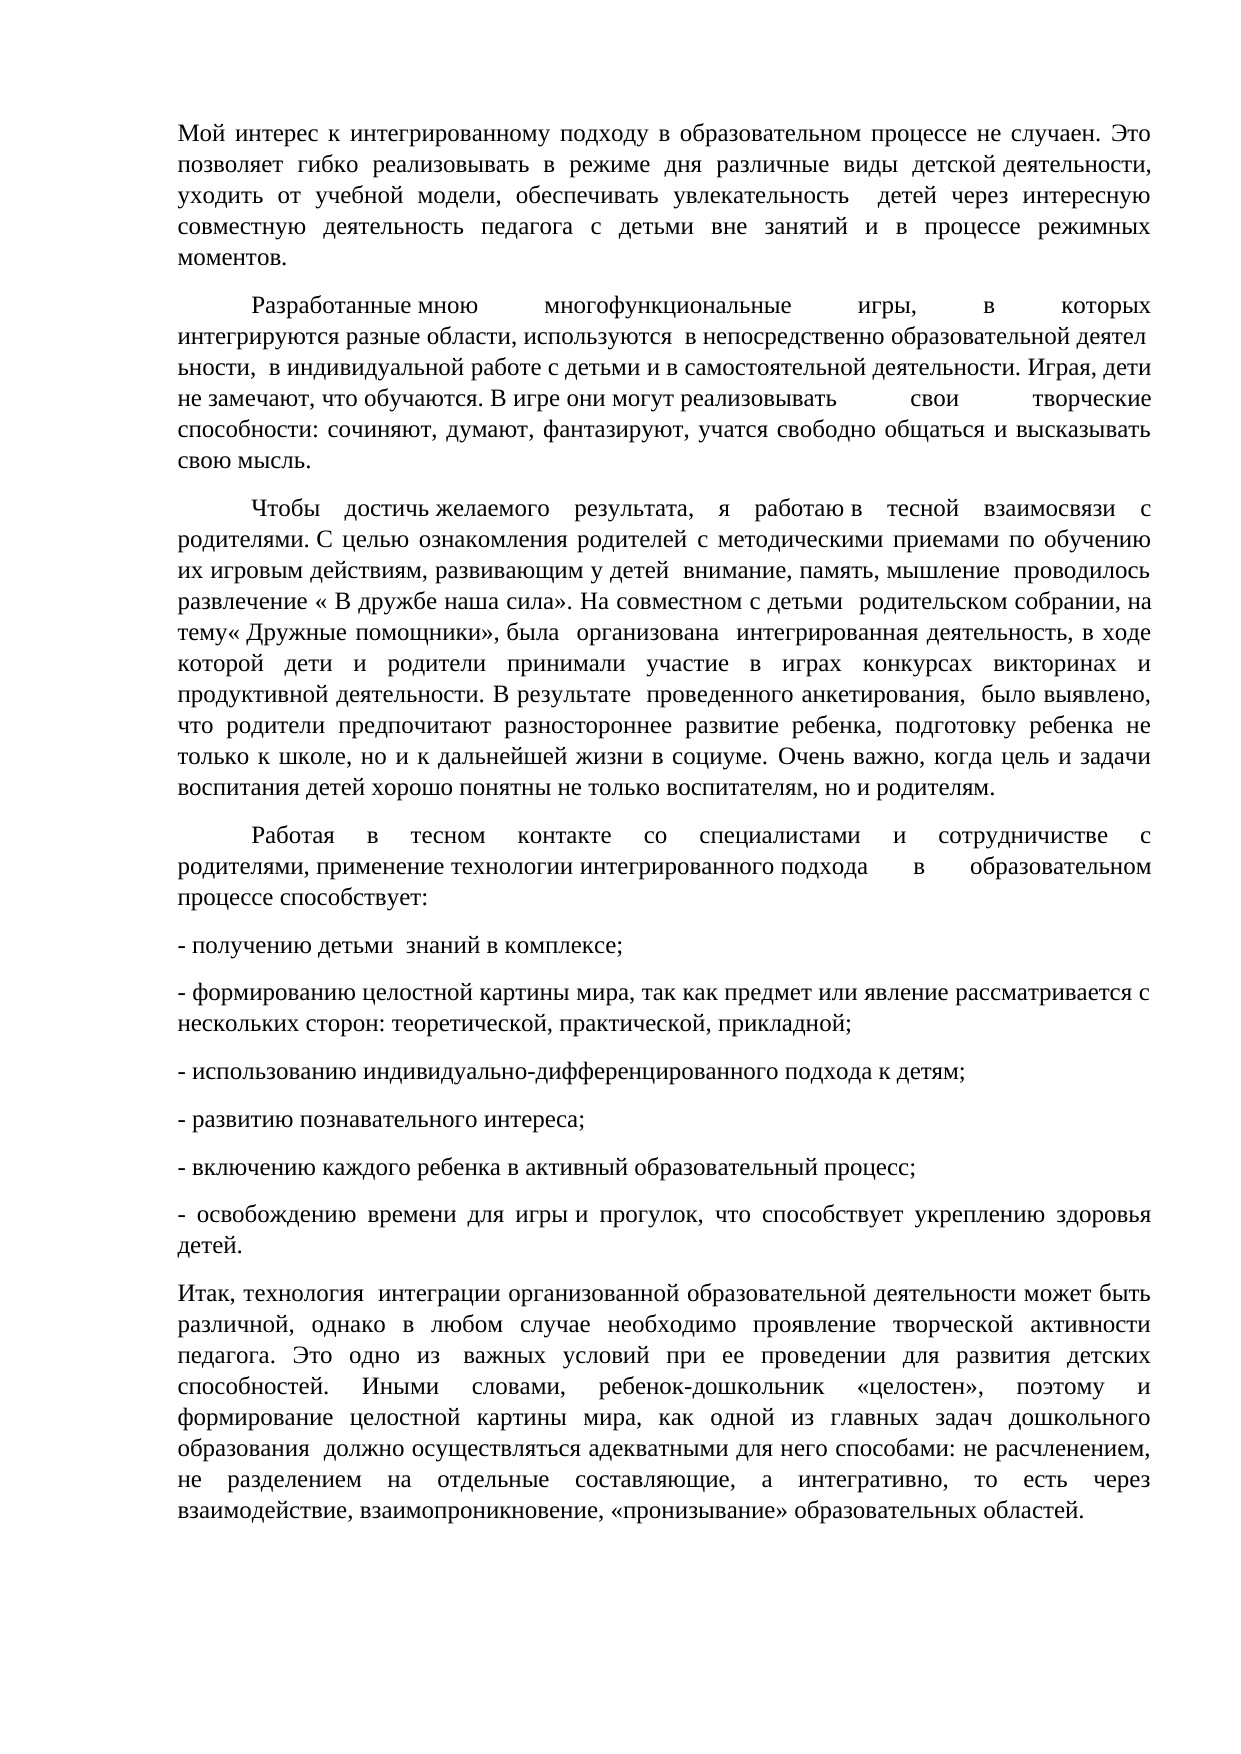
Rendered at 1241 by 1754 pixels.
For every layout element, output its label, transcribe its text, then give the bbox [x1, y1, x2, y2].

text - развитию познавательного интереса; [177, 1104, 1152, 1133]
text - формированию целостной картины мира, так как предмет или явление рассматривается с нескольких сторон: теоретической, практической, прикладной; [177, 977, 1152, 1037]
text - включению каждого ребенка в активный образовательный процесс; [177, 1152, 1152, 1180]
text Итак, технология интеграции организованной образовательной деятельности может быть различной, однако в любом случае необходимо проявление творческой активности педагога. Это одно из важных условий при ее проведении для развития детских способностей. Иными словами, ребенок-дошкольник «целостен», поэтому и формирование целостной картины мира, как одной из главных задач дошкольного образования должно осуществляться адекватными для него способами: не расчленением, не разделением на отдельные составляющие, а интегративно, то есть через взаимодействие, взаимопроникновение, «пронизывание» образовательных областей. [177, 1278, 1152, 1524]
text Чтобы достичь желаемого результата, я работаю в тесной взаимосвязи с родителями. С целью ознакомления родителей с методическими приемами по обучению их игровым действиям, развивающим у детей внимание, память, мышление проводилось развлечение « В дружбе наша сила». На совместном с детьми родительском собрании, на тему« Дружные помощники», была организована интегрированная деятельность, в ходе которой дети и родители принимали участие в играх конкурсах викторинах и продуктивной деятельности. В результате проведенного анкетирования, было выявлено, что родители предпочитают разностороннее развитие ребенка, подготовку ребенка не только к школе, но и к дальнейшей жизни в социуме. Очень важно, когда цель и задачи воспитания детей хорошо понятны не только воспитателям, но и родителям. [177, 493, 1152, 710]
text Мой интерес к интегрированному подходу в образовательном процессе не случаен. Это позволяет гибко реализовывать в режиме дня различные виды детской деятельности, уходить от учебной модели, обеспечивать увлекательность детей через интересную совместную деятельность педагога с детьми вне занятий и в процессе режимных моментов. [177, 118, 1152, 271]
text Разработанные мною многофункциональные игры, в которых интегрируются разные области, используются в непосредственно образовательной деятельности, в индивидуальной работе с детьми и в самостоятельной деятельности. Играя, дети не замечают, что обучаются. В игре они могут реализовывать свои творческие способности: сочиняют, думают, фантазируют, учатся свободно общаться и высказывать свою мысль. [177, 290, 1152, 474]
text - освобождению времени для игры и прогулок, что способствует укреплению здоровья детей. [177, 1199, 1152, 1259]
text Работая в тесном контакте со специалистами и сотрудничистве с родителями, применение технологии интегрированного подхода в образовательном процессе способствует: [177, 820, 1152, 911]
text - получению детьми знаний в комплексе; [177, 930, 1152, 958]
text - использованию индивидуально-дифференцированного подхода к детям; [177, 1056, 1152, 1085]
